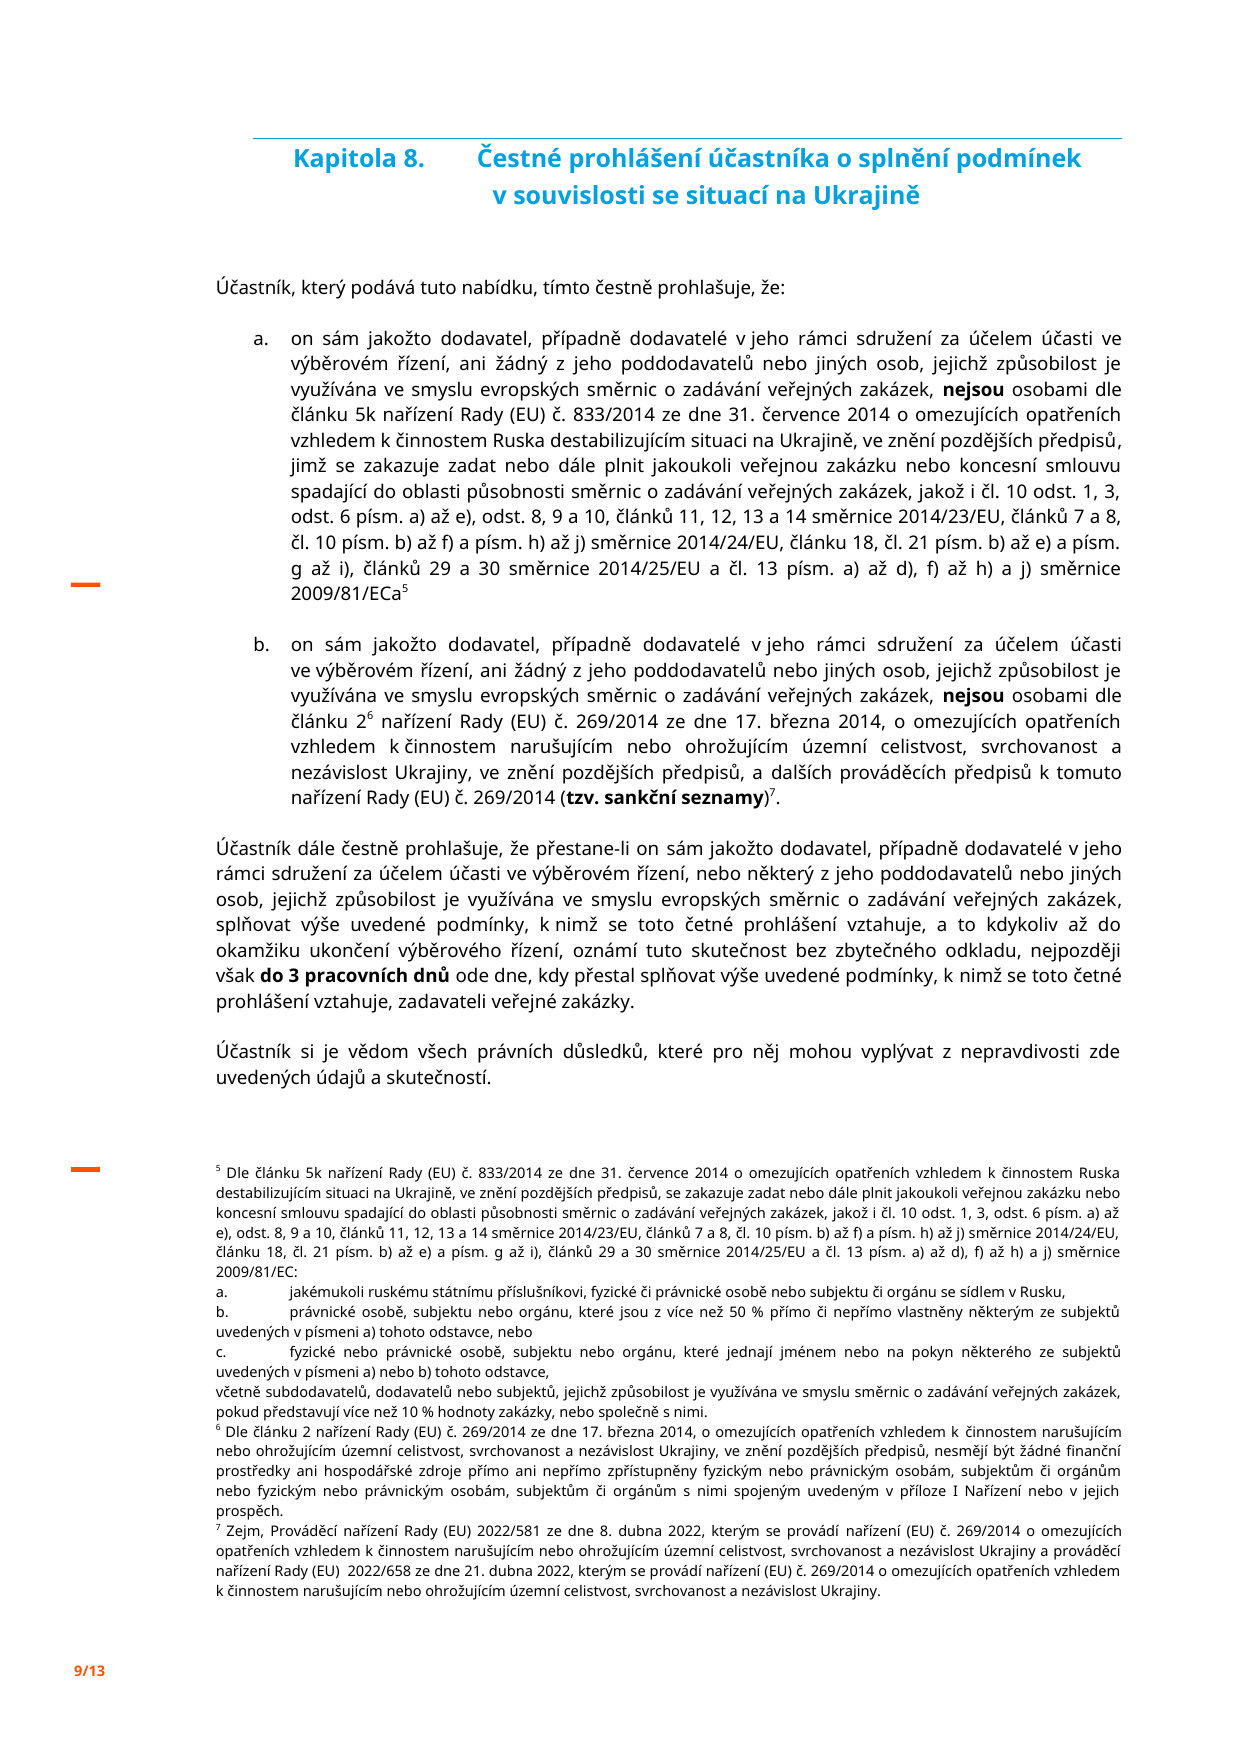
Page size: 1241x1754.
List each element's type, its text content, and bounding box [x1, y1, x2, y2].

text Účastník, který podává tuto nabídku, tímto čestně prohlašuje, že: [216, 274, 1122, 300]
subtitle Čestné prohlášení účastníka o splnění podmínek v souvislosti se situací na Ukrajině [253, 139, 1122, 212]
text Účastník dále čestně prohlašuje, že přestane-li on sám jakožto dodavatel, případně dodavatelé v jeho rámci sdružení za účelem účasti ve výběrovém řízení, nebo některý z jeho poddodavatelů nebo jiných osob, jejichž způsobilost je využívána ve smyslu evropských směrnic o zadávání veřejných zakázek, splňovat výše uvedené podmínky, k nimž se toto četné prohlášení vztahuje, a to kdykoliv až do okamžiku ukončení výběrového řízení, oznámí tuto skutečnost bez zbytečného odkladu, nejpozději však do 3 pracovních dnů ode dne, kdy přestal splňovat výše uvedené podmínky, k nimž se toto četné prohlášení vztahuje, zadavateli veřejné zakázky. [216, 835, 1122, 1014]
list on sám jakožto dodavatel, případně dodavatelé v jeho rámci sdružení za účelem účasti ve výběrovém řízení, ani žádný z jeho poddodavatelů nebo jiných osob, jejichž způsobilost je využívána ve smyslu evropských směrnic o zadávání veřejných zakázek, nejsou osobami dle článku 5k nařízení Rady (EU) č. 833/2014 ze dne 31. července 2014 o omezujících opatřeních vzhledem k činnostem Ruska destabilizujícím situaci na Ukrajině, ve znění pozdějších předpisů, jimž se zakazuje zadat nebo dále plnit jakoukoli veřejnou zakázku nebo koncesní smlouvu spadající do oblasti působnosti směrnic o zadávání veřejných zakázek, jakož i čl. 10 odst. 1, 3, odst. 6 písm. a) až e), odst. 8, 9 a 10, článků 11, 12, 13 a 14 směrnice 2014/23/EU, článků 7 a 8, čl. 10 písm. b) až f) a písm. h) až j) směrnice 2014/24/EU, článku 18, čl. 21 písm. b) až e) a písm. g až i), článků 29 a 30 směrnice 2014/25/EU a čl. 13 písm. a) až d), f) až h) a j) směrnice 2009/81/ECa [253, 325, 1122, 606]
text Účastník si je vědom všech právních důsledků, které pro něj mohou vyplývat z nepravdivosti zde uvedených údajů a skutečností. [216, 1039, 1122, 1090]
list on sám jakožto dodavatel, případně dodavatelé v jeho rámci sdružení za účelem účasti ve výběrovém řízení, ani žádný z jeho poddodavatelů nebo jiných osob, jejichž způsobilost je využívána ve smyslu evropských směrnic o zadávání veřejných zakázek, nejsou osobami dle článku 2 nařízení Rady (EU) č. 269/2014 ze dne 17. března 2014, o omezujících opatřeních vzhledem k činnostem narušujícím nebo ohrožujícím územní celistvost, svrchovanost a nezávislost Ukrajiny, ve znění pozdějších předpisů, a dalších prováděcích předpisů k tomuto nařízení Rady (EU) č. 269/2014 (tzv. sankční seznamy). [253, 631, 1122, 810]
